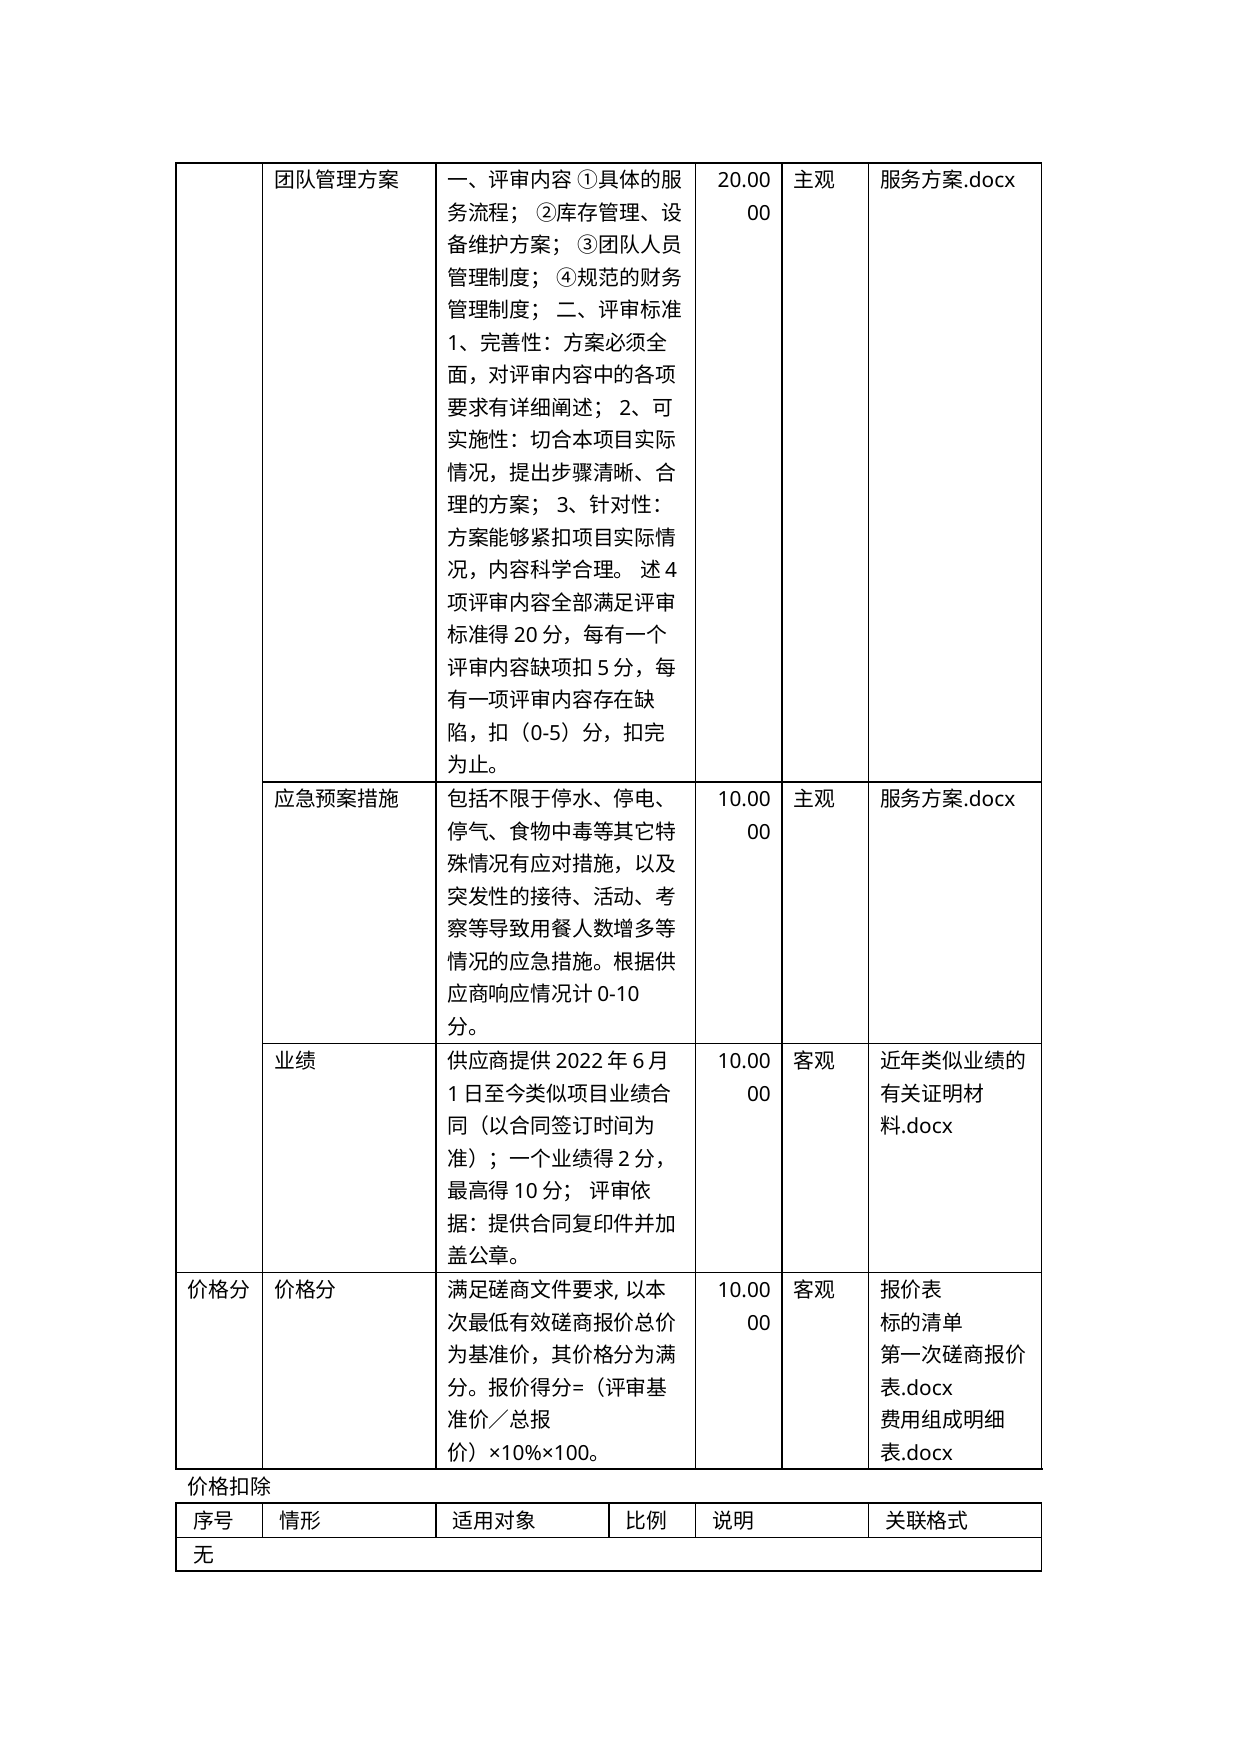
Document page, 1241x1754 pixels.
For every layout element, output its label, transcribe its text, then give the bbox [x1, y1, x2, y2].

table_cell 满足磋商文件要求, 以本次最低有效磋商报价总价为基准价，其价格分为满分。报价得分=（评审基准价／总报价）×10%×100。 [437, 1273, 695, 1468]
table_cell 20.0000 [696, 164, 781, 781]
table_cell 客观 [783, 1273, 868, 1468]
table_cell 近年类似业绩的有关证明材料.docx [869, 1044, 1041, 1272]
table_cell 供应商提供2022年6月1日至今类似项目业绩合同（以合同签订时间为准）；一个业绩得2分，最高得10分； 评审依据：提供合同复印件并加盖公章。 [437, 1044, 695, 1272]
table_cell 10.0000 [696, 1273, 781, 1468]
table_cell 10.0000 [696, 783, 781, 1043]
table_cell 价格分 [263, 1273, 435, 1468]
table_cell 团队管理方案 [263, 164, 435, 781]
text 价格扣除 [187, 1470, 1053, 1502]
table_cell 主观 [783, 164, 868, 781]
table_cell 主观 [783, 783, 868, 1043]
table_cell 10.0000 [696, 1044, 781, 1272]
table_cell 服务方案.docx [869, 164, 1041, 781]
table_header 序号 [177, 1504, 262, 1536]
table_cell 一、评审内容 ①具体的服务流程； ②库存管理、设备维护方案； ③团队人员管理制度； ④规范的财务管理制度； 二、评审标准 1、完善性：方案必须全面，对评审内容中的各项要求有详细阐述； 2、可实施性：切合本项目实际情况，提出步骤清晰、合理的方案； 3、针对性：方案能够紧扣项目实际情况，内容科学合理。 述4项评审内容全部满足评审标准得20分，每有一个评审内容缺项扣5分，每有一项评审内容存在缺陷，扣（0-5）分，扣完为止。 [437, 164, 695, 781]
table_cell 应急预案措施 [263, 783, 435, 1043]
table_header 说明 [696, 1504, 868, 1536]
table_header 适用对象 [437, 1504, 608, 1536]
table_cell 客观 [783, 1044, 868, 1272]
table_cell 服务方案.docx [869, 783, 1041, 1043]
table_cell 报价表 标的清单 第一次磋商报价表.docx 费用组成明细表.docx [869, 1273, 1041, 1468]
table_cell 价格分 [177, 1273, 262, 1468]
table_cell 无 [177, 1538, 1041, 1570]
table_cell 业绩 [263, 1044, 435, 1272]
table_header 比例 [610, 1504, 695, 1536]
table_cell 包括不限于停水、停电、停气、食物中毒等其它特殊情况有应对措施，以及突发性的接待、活动、考察等导致用餐人数增多等情况的应急措施。根据供应商响应情况计0-10分。 [437, 783, 695, 1043]
table_header 关联格式 [869, 1504, 1041, 1536]
table_header 情形 [263, 1504, 435, 1536]
